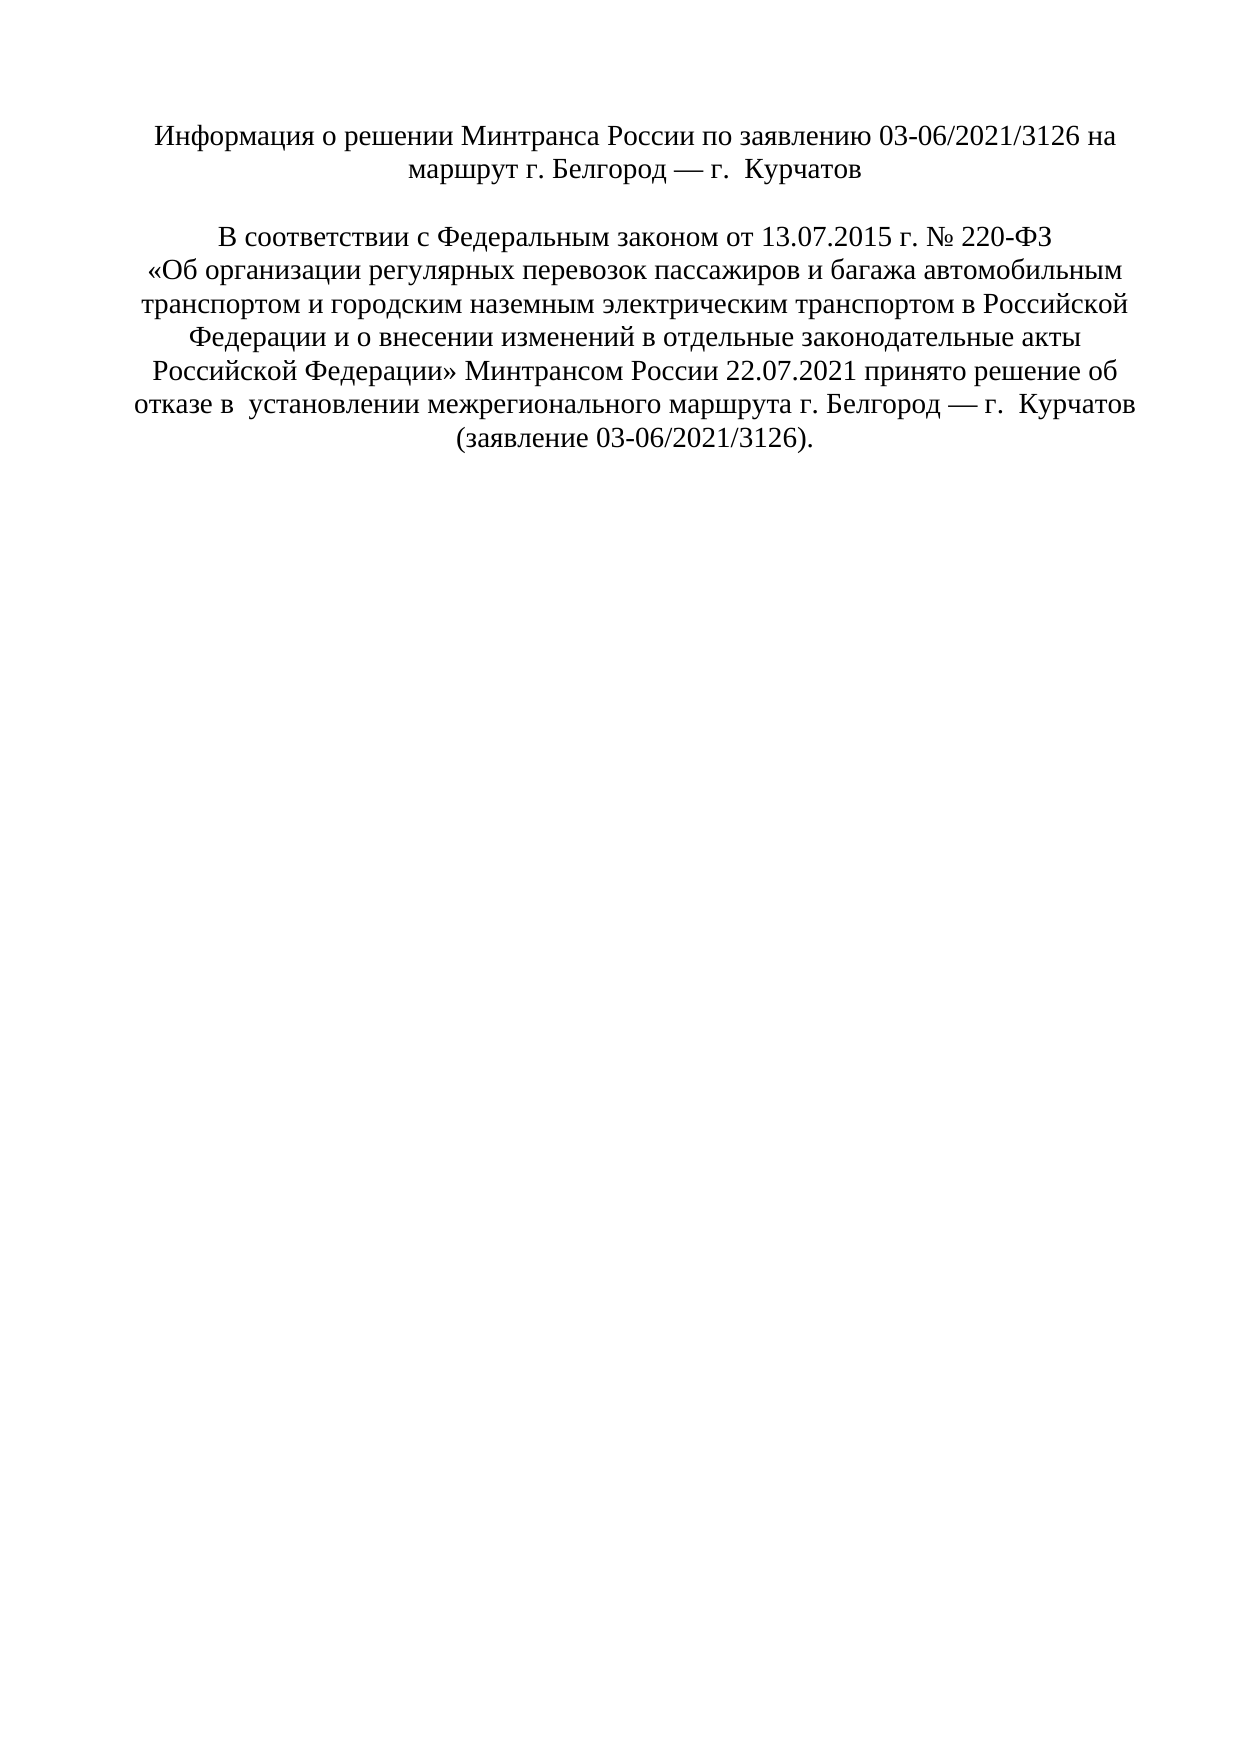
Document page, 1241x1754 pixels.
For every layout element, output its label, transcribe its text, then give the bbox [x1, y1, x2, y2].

text Информация о решении Минтранса России по заявлению 03-06/2021/3126 на маршрут г. Белгород — г. Курчатов [118, 118, 1152, 185]
text В соответствии с Федеральным законом от 13.07.2015 г. № 220-ФЗ «Об организации регулярных перевозок пассажиров и багажа автомобильным транспортом и городским наземным электрическим транспортом в Российской Федерации и о внесении изменений в отдельные законодательные акты Российской Федерации» Минтрансом России 22.07.2021 принято решение об отказе в установлении межрегионального маршрута г. Белгород — г. Курчатов (заявление 03-06/2021/3126). [118, 219, 1152, 453]
